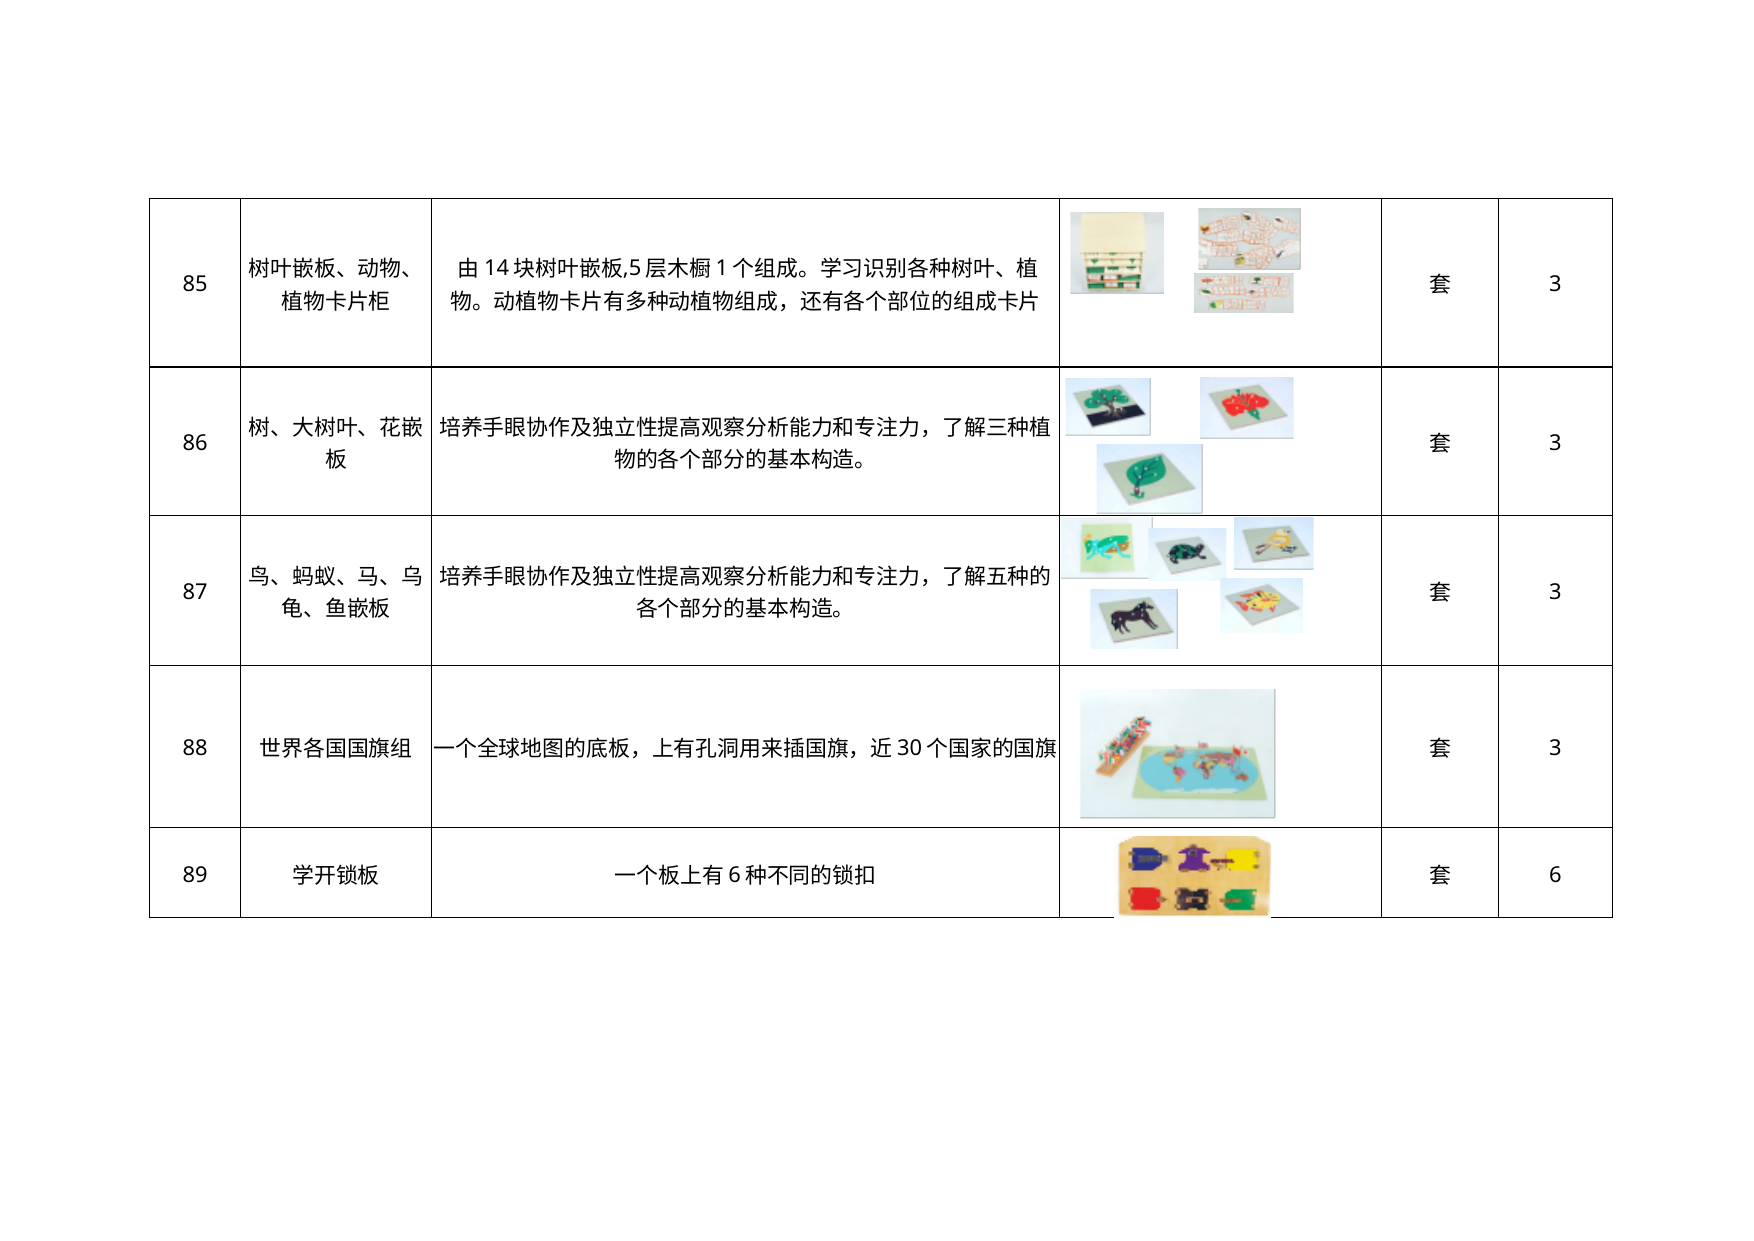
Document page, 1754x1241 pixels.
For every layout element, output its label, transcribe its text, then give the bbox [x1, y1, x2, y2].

table_cell 世界各国国旗组 [241, 666, 431, 827]
table_cell 86 [150, 368, 240, 515]
table_cell 套 [1382, 516, 1498, 665]
table_cell [1060, 199, 1381, 366]
table_cell 由14块树叶嵌板,5层木橱1个组成。学习识别各种树叶、植物。动植物卡片有多种动植物组成，还有各个部位的组成卡片 [432, 199, 1059, 366]
table_cell [1060, 666, 1381, 827]
table_cell [1060, 516, 1381, 665]
table_cell 3 [1499, 666, 1612, 827]
table_cell 培养手眼协作及独立性提高观察分析能力和专注力，了解五种的各个部分的基本构造。 [432, 516, 1059, 665]
picture [1070, 212, 1164, 295]
table_cell 3 [1499, 368, 1612, 515]
table_cell 树叶嵌板、动物、植物卡片柜 [241, 199, 431, 366]
picture [1096, 444, 1204, 515]
table_cell 88 [150, 666, 240, 827]
table_cell 89 [150, 828, 240, 917]
picture [1193, 273, 1294, 313]
table_cell 3 [1499, 516, 1612, 665]
table_cell 套 [1382, 666, 1498, 827]
picture [1234, 517, 1314, 571]
table_cell 85 [150, 199, 240, 366]
picture [1090, 589, 1178, 649]
table_cell 套 [1382, 828, 1498, 917]
picture [1060, 517, 1304, 633]
table_cell 6 [1499, 828, 1612, 917]
picture [1198, 208, 1302, 271]
table_cell 套 [1382, 368, 1498, 515]
table_cell 鸟、蚂蚁、马、乌龟、鱼嵌板 [241, 516, 431, 665]
table_cell [1060, 828, 1381, 917]
table_cell 套 [1382, 199, 1498, 366]
picture [1200, 377, 1294, 440]
table_cell 培养手眼协作及独立性提高观察分析能力和专注力，了解三种植物的各个部分的基本构造。 [432, 368, 1059, 515]
table_cell 87 [150, 516, 240, 665]
picture [1080, 689, 1277, 820]
table_cell [1060, 368, 1381, 515]
table_cell 3 [1499, 199, 1612, 366]
picture [1114, 836, 1272, 918]
table_cell 树、大树叶、花嵌板 [241, 368, 431, 515]
picture [1065, 378, 1152, 437]
table_cell 一个板上有6种不同的锁扣 [432, 828, 1059, 917]
table_cell 学开锁板 [241, 828, 431, 917]
table_cell 一个全球地图的底板，上有孔洞用来插国旗，近30个国家的国旗 [432, 666, 1059, 827]
